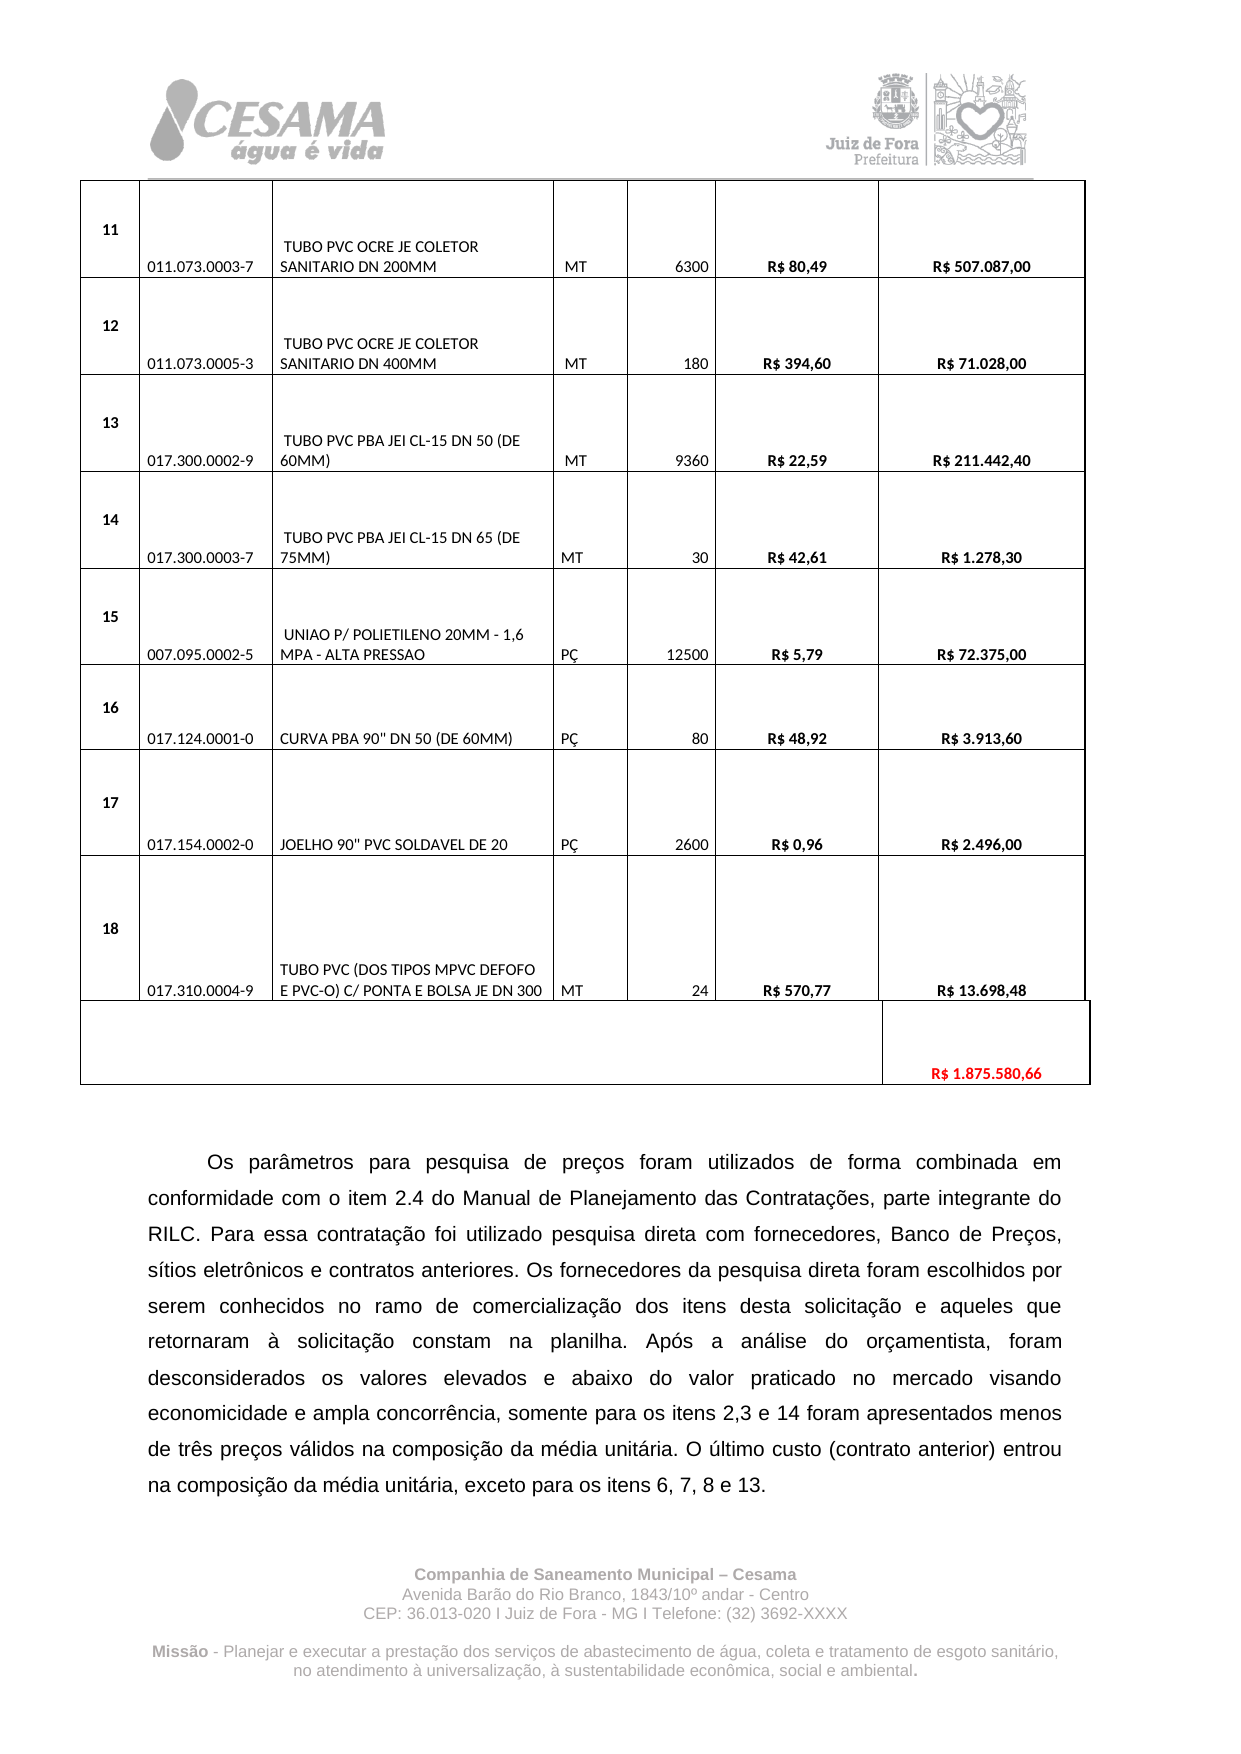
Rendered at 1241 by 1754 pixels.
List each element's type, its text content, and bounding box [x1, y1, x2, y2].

table_cell 17 [81, 750, 139, 855]
table_cell R$ 80,49 [716, 181, 878, 277]
table_cell [81, 1001, 882, 1083]
table_cell 12 [81, 278, 139, 374]
table_cell UNIAO P/ POLIETILENO 20MM - 1,6 MPA - ALTA PRESSAO [273, 569, 553, 664]
table_cell JOELHO 90" PVC SOLDAVEL DE 20 [273, 750, 553, 855]
table_cell R$ 42,61 [716, 472, 878, 567]
table_cell PÇ [554, 569, 627, 664]
table_cell TUBO PVC OCRE JE COLETOR SANITARIO DN 400MM [273, 278, 553, 374]
table_cell 007.095.0002-5 [140, 569, 272, 664]
table_cell PÇ [554, 665, 627, 749]
table_cell 15 [81, 569, 139, 664]
table_cell 017.300.0002-9 [140, 375, 272, 471]
table_cell 13 [81, 375, 139, 471]
table_cell 180 [628, 278, 715, 374]
table_cell TUBO PVC PBA JEI CL-15 DN 50 (DE 60MM) [273, 375, 553, 471]
table_cell R$ 5,79 [716, 569, 878, 664]
table_cell MT [554, 375, 627, 471]
table_cell 011.073.0005-3 [140, 278, 272, 374]
table_cell R$ 507.087,00 [879, 181, 1084, 277]
table_cell PÇ [554, 750, 627, 855]
table_cell 11 [81, 181, 139, 277]
table_cell 6300 [628, 181, 715, 277]
table_cell 017.124.0001-0 [140, 665, 272, 749]
table_cell MT [554, 856, 627, 1000]
table_cell CURVA PBA 90" DN 50 (DE 60MM) [273, 665, 553, 749]
table_cell R$ 1.278,30 [879, 472, 1084, 567]
table_cell R$ 394,60 [716, 278, 878, 374]
table_cell R$ 2.496,00 [879, 750, 1084, 855]
table_cell MT [554, 181, 627, 277]
table_cell 14 [81, 472, 139, 567]
table_cell R$ 72.375,00 [879, 569, 1084, 664]
table_cell R$ 71.028,00 [879, 278, 1084, 374]
table_cell 30 [628, 472, 715, 567]
table_cell 80 [628, 665, 715, 749]
table_cell MT [554, 472, 627, 567]
table_cell MT [554, 278, 627, 374]
picture [147, 73, 1034, 180]
table_cell 12500 [628, 569, 715, 664]
table_cell 9360 [628, 375, 715, 471]
table_cell TUBO PVC OCRE JE COLETOR SANITARIO DN 200MM [273, 181, 553, 277]
table_cell R$ 22,59 [716, 375, 878, 471]
table_cell TUBO PVC (DOS TIPOS MPVC DEFOFO E PVC-O) C/ PONTA E BOLSA JE DN 300 [273, 856, 553, 1000]
table_cell 2600 [628, 750, 715, 855]
table_cell R$ 1.875.580,66 [883, 1001, 1089, 1083]
table_cell R$ 3.913,60 [879, 665, 1084, 749]
table_cell 18 [81, 856, 139, 1000]
table_cell 011.073.0003-7 [140, 181, 272, 277]
table_cell 017.154.0002-0 [140, 750, 272, 855]
table_cell R$ 211.442,40 [879, 375, 1084, 471]
table_cell 24 [628, 856, 715, 1000]
table_cell 017.310.0004-9 [140, 856, 272, 1000]
table_cell R$ 13.698,48 [879, 856, 1084, 1000]
table_cell TUBO PVC PBA JEI CL-15 DN 65 (DE 75MM) [273, 472, 553, 567]
table_cell 16 [81, 665, 139, 749]
table_cell R$ 0,96 [716, 750, 878, 855]
table_cell 017.300.0003-7 [140, 472, 272, 567]
table_cell R$ 570,77 [716, 856, 878, 1000]
table_cell R$ 48,92 [716, 665, 878, 749]
text Os parâmetros para pesquisa de preços foram utilizados de forma combinada em conformidade com o item 2.4 do Manual de Planejamento das Contratações, parte integrante do RILC. Para essa contratação foi utilizado pesquisa direta com fornecedores, Banco de Preços, sítios eletrônicos e contratos anteriores. Os fornecedores da pesquisa direta foram escolhidos por serem conhecidos no ramo de comercialização dos itens desta solicitação e aqueles que retornaram à solicitação constam na planilha. Após a análise do orçamentista, foram desconsiderados os valores elevados e abaixo do valor praticado no mercado visando economicidade e ampla concorrência, somente para os itens 2,3 e 14 foram apresentados menos de três preços válidos na composição da média unitária. O último custo (contrato anterior) entrou na composição da média unitária, exceto para os itens 6, 7, 8 e 13. [148, 1150, 1063, 1497]
